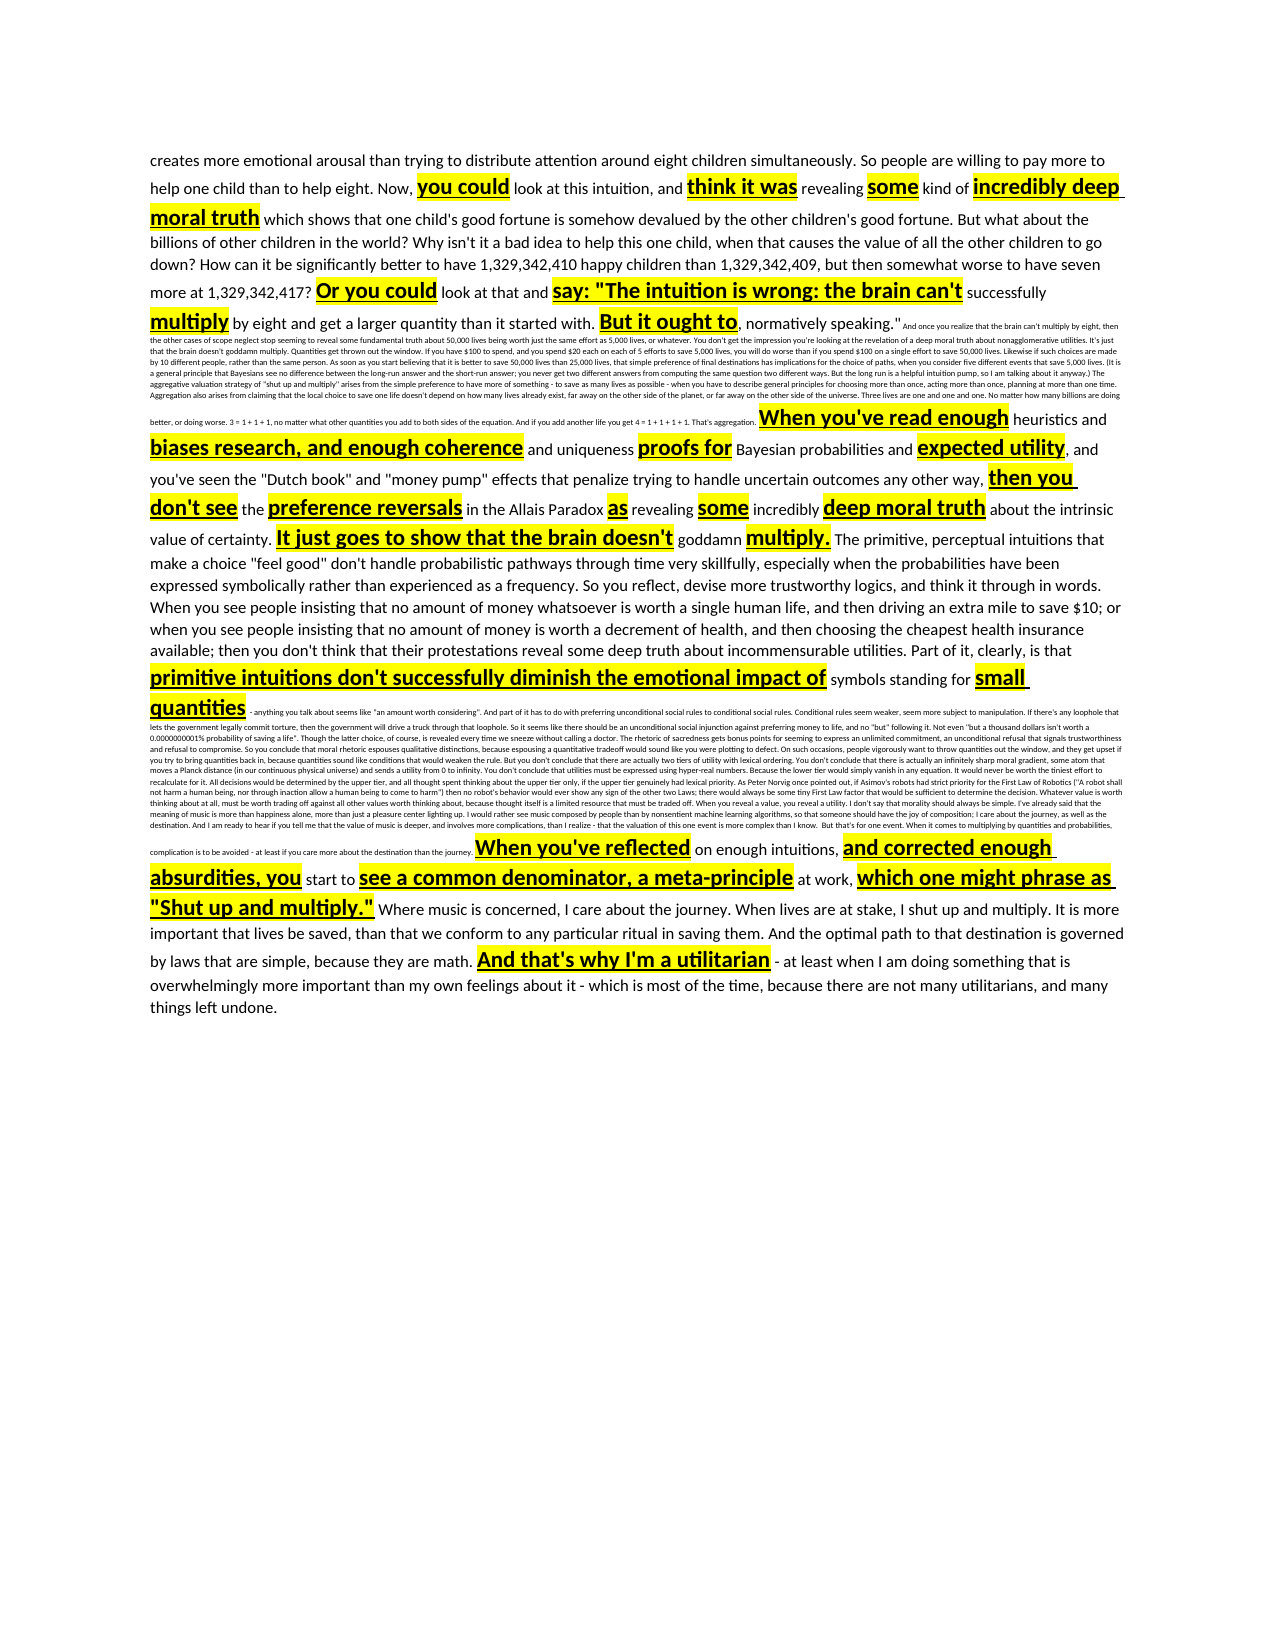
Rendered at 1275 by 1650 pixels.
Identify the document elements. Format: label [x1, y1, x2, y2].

text [150, 150, 1125, 1017]
